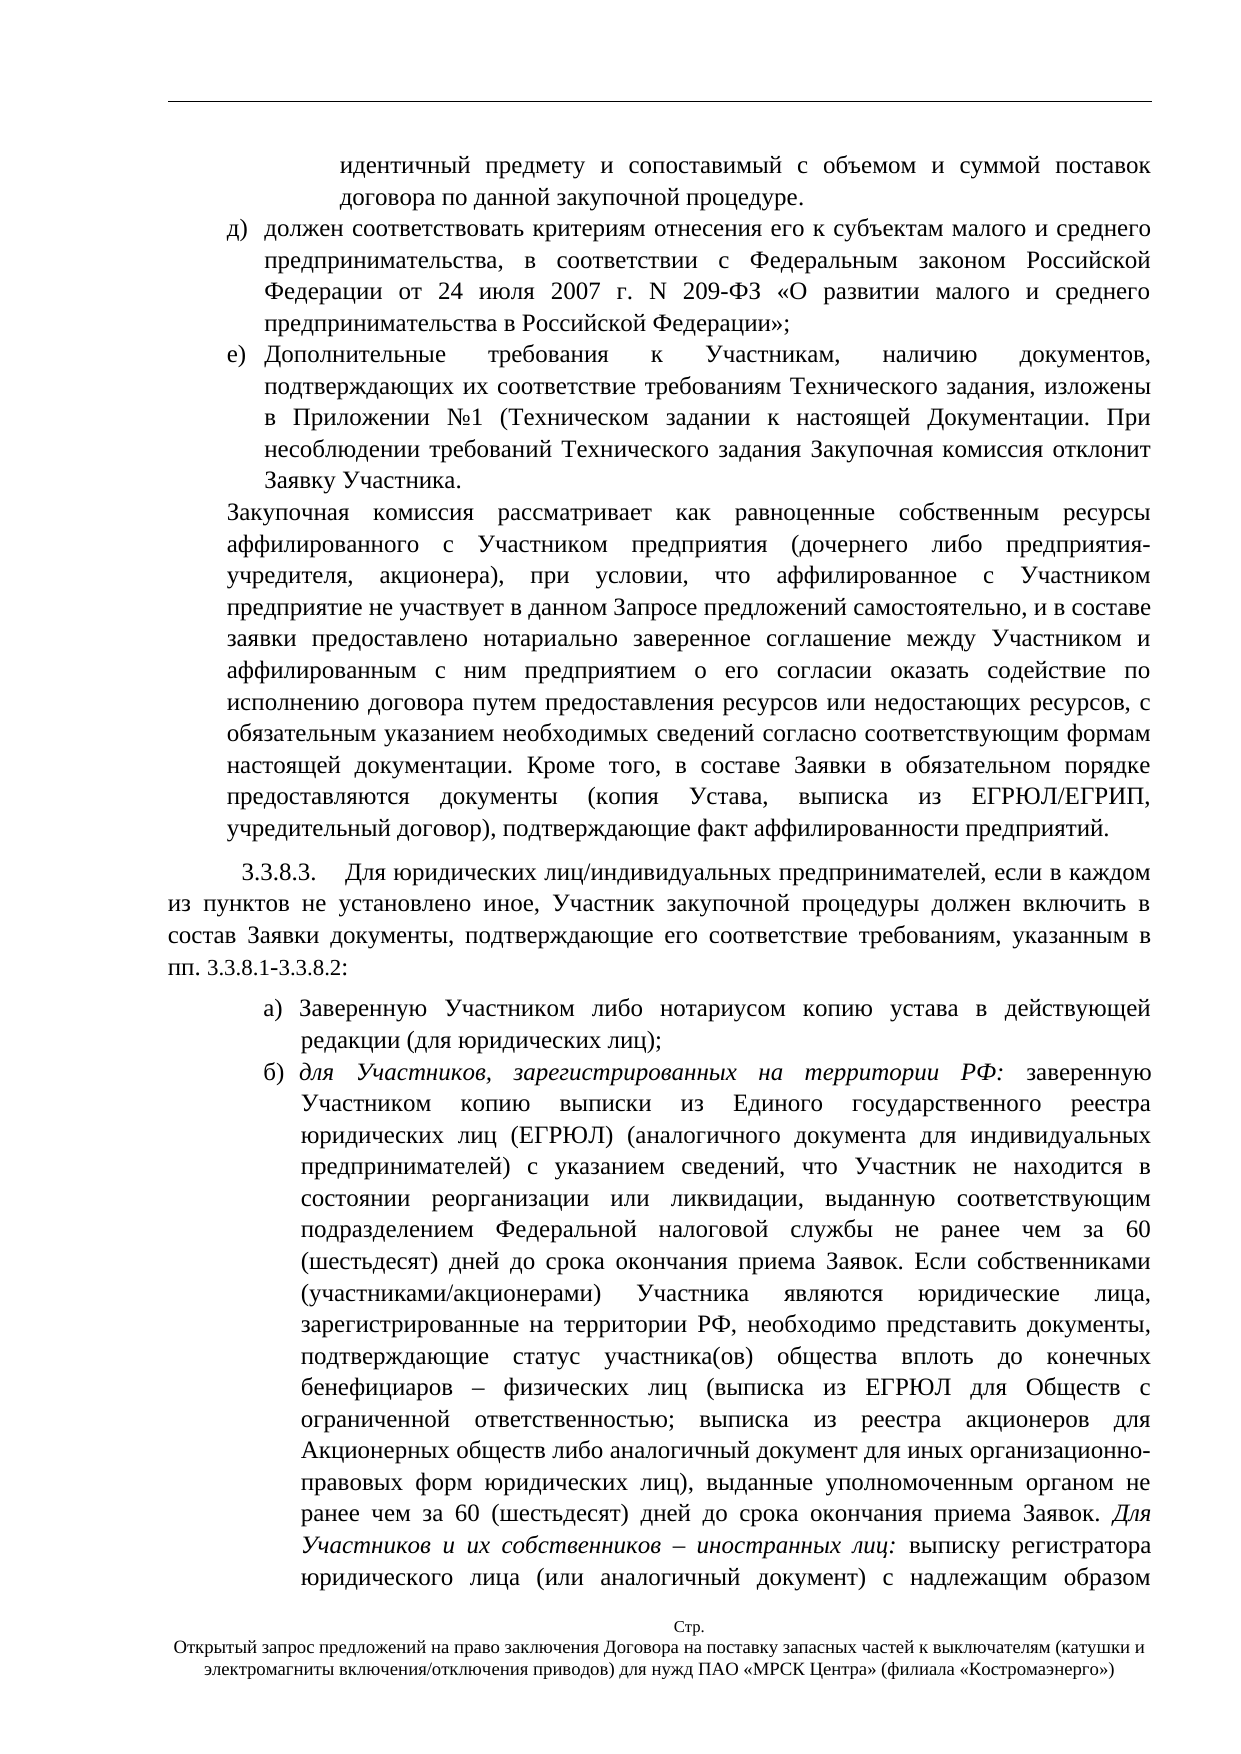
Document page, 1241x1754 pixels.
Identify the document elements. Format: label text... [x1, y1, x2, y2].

list Для юридических лиц/индивидуальных предпринимателей, если в каждом из пунктов не установлено иное, Участник закупочной процедуры должен включить в состав Заявки документы, подтверждающие его соответствие требованиям, указанным в пп. 3.3.8.1-3.3.8.2: [168, 857, 1152, 980]
text Закупочная комиссия рассматривает как равноценные собственным ресурсы аффилированного с Участником предприятия (дочернего либо предприятия-учредителя, акционера), при условии, что аффилированное с Участником предприятие не участвует в данном Запросе предложений самостоятельно, и в составе заявки предоставлено нотариально заверенное соглашение между Участником и аффилированным с ним предприятием о его согласии оказать содействие по исполнению договора путем предоставления ресурсов или недостающих ресурсов, с обязательным указанием необходимых сведений согласно соответствующим формам настоящей документации. Кроме того, в составе Заявки в обязательном порядке предоставляются документы (копия Устава, выписка из ЕГРЮЛ/ЕГРИП, учредительный договор), подтверждающие факт аффилированности предприятий. [227, 497, 1152, 842]
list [282, 150, 1152, 210]
list Заверенную Участником либо нотариусом копию устава в действующей редакции (для юридических лиц); [263, 993, 1152, 1054]
list Дополнительные требования к Участникам, наличию документов, подтверждающих их соответствие требованиям Технического задания, изложены в Приложении №1 (Техническом задании к настоящей Документации. При несоблюдении требований Технического задания Закупочная комиссия отклонит Заявку Участника. [227, 339, 1152, 494]
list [263, 1057, 1152, 1590]
list должен соответствовать критериям отнесения его к субъектам малого и среднего предпринимательства, в соответствии с Федеральным законом Российской Федерации от 24 июля 2007 г. N 209-ФЗ «О развитии малого и среднего предпринимательства в Российской Федерации»; [227, 213, 1152, 337]
